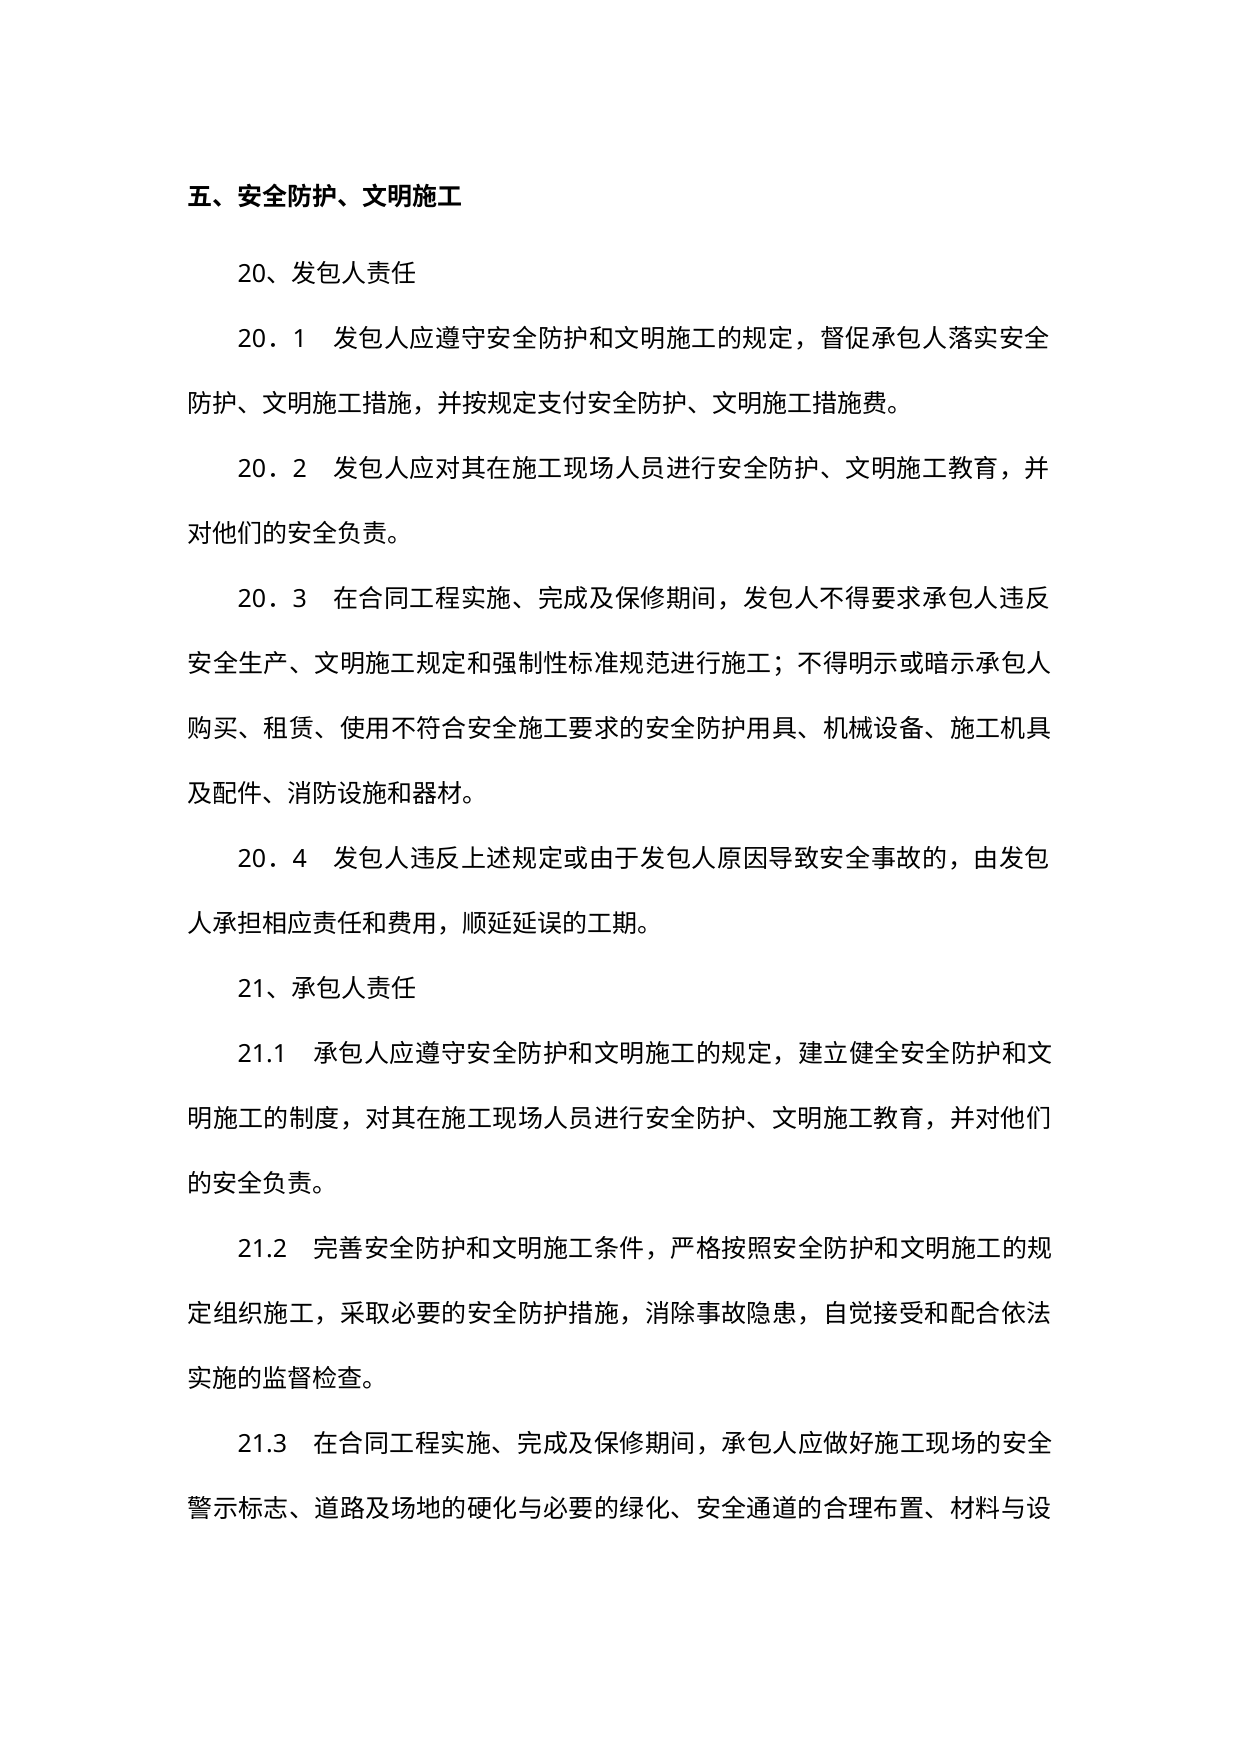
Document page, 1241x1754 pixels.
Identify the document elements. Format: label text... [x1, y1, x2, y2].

text 20、发包人责任 [187, 239, 1053, 304]
text 20．1 发包人应遵守安全防护和文明施工的规定，督促承包人落实安全防护、文明施工措施，并按规定支付安全防护、文明施工措施费。 [187, 304, 1053, 434]
text 五、安全防护、文明施工 [187, 162, 1053, 227]
text 21.1 承包人应遵守安全防护和文明施工的规定，建立健全安全防护和文明施工的制度，对其在施工现场人员进行安全防护、文明施工教育，并对他们的安全负责。 [187, 1019, 1053, 1214]
text 20．2 发包人应对其在施工现场人员进行安全防护、文明施工教育，并对他们的安全负责。 [187, 434, 1053, 564]
text 21.2 完善安全防护和文明施工条件，严格按照安全防护和文明施工的规定组织施工，采取必要的安全防护措施，消除事故隐患，自觉接受和配合依法实施的监督检查。 [187, 1214, 1053, 1409]
text 20．3 在合同工程实施、完成及保修期间，发包人不得要求承包人违反安全生产、文明施工规定和强制性标准规范进行施工；不得明示或暗示承包人购买、租赁、使用不符合安全施工要求的安全防护用具、机械设备、施工机具及配件、消防设施和器材。 [187, 564, 1053, 824]
text 21、承包人责任 [187, 954, 1053, 1019]
text 20．4 发包人违反上述规定或由于发包人原因导致安全事故的，由发包人承担相应责任和费用，顺延延误的工期。 [187, 824, 1053, 954]
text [187, 1409, 1053, 1539]
